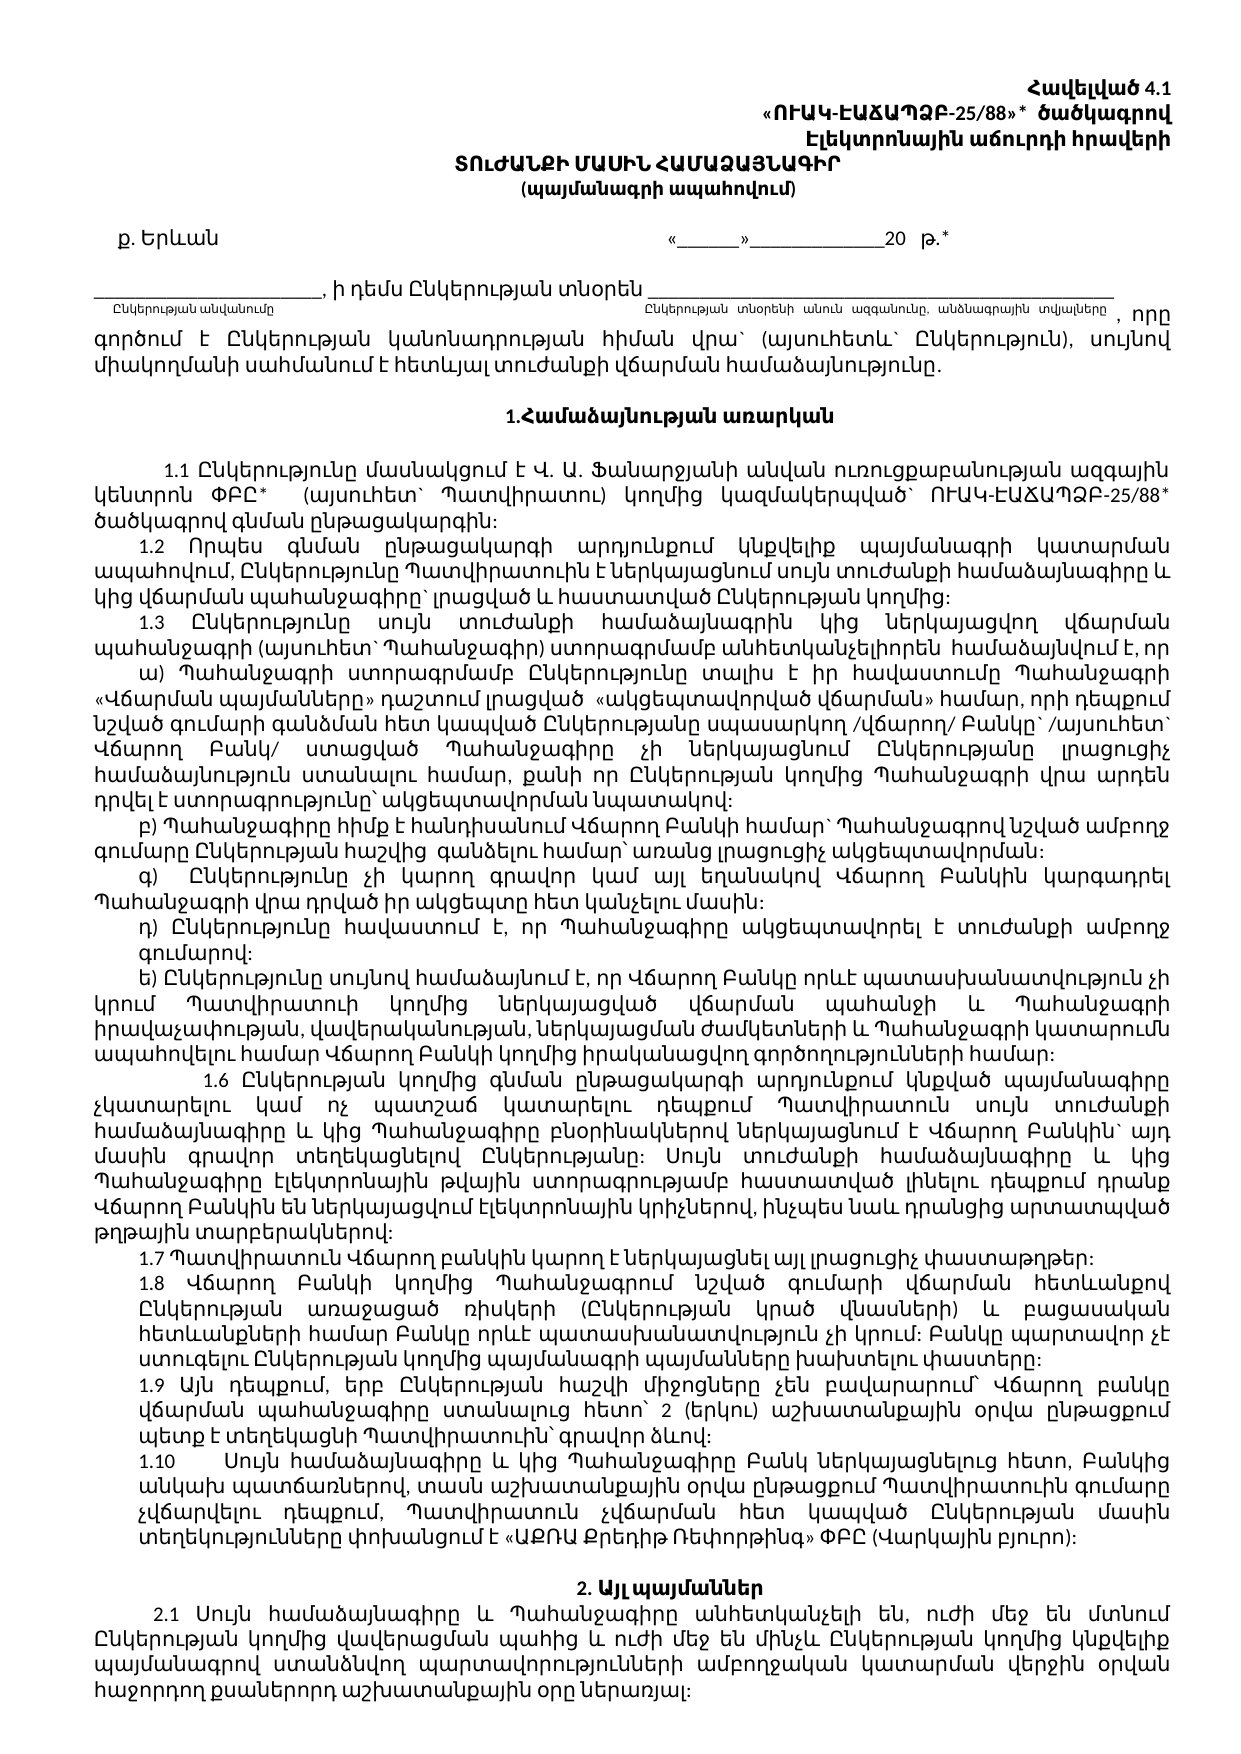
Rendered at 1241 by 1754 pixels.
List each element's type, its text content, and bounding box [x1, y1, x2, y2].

text բ) Պահանջագիրը հիմք է հանդիսանում Վճարող Բանկի համար` Պահանջագրով նշված ամբողջ գումարը Ընկերության հաշվից գանձելու համար՝ առանց լրացուցիչ ակցեպտավորման: [94, 813, 1171, 864]
text 1.7 Պատվիրատուն Վճարող բանկին կարող է ներկայացնել այլ լրացուցիչ փաստաթղթեր: [138, 1245, 1171, 1270]
text Էլեկտրոնային աճուրդի հրավերի [94, 126, 1171, 151]
text ե) Ընկերությունը սույնով համաձայնում է, որ Վճարող Բանկը որևէ պատասխանատվություն չի կրում Պատվիրատուի կողմից ներկայացված վճարման պահանջի և Պահանջագրի իրավաչափության, վավերականության, ներկայացման ժամկետների և Պահանջագրի կատարումն ապահովելու համար Վճարող Բանկի կողմից իրականացվող գործողությունների համար: [94, 965, 1171, 1067]
text 1.2 Որպես գնման ընթացակարգի արդյունքում կնքվելիք պայմանագրի կատարման ապահովում, Ընկերությունը Պատվիրատուին է ներկայացնում սույն տուժանքի համաձայնագիրը և կից վճարման պահանջագիրը` լրացված և հաստատված Ընկերության կողմից: [94, 533, 1171, 609]
text 2. Այլ պայմաններ [169, 1575, 1171, 1601]
text 1.8 Վճարող Բանկի կողմից Պահանջագրում նշված գումարի վճարման հետևանքով Ընկերության առաջացած ռիսկերի (Ընկերության կրած վնասների) և բացասական հետևանքների համար Բանկը որևէ պատասխանատվություն չի կրում: Բանկը պարտավոր չէ ստուգելու Ընկերության կողմից պայմանագրի պայմանները խախտելու փաստերը: [138, 1270, 1171, 1372]
text 1.9 Այն դեպքում, երբ Ընկերության հաշվի միջոցները չեն բավարարում՝ Վճարող բանկը վճարման պահանջագիրը ստանալուց հետո՝ 2 (երկու) աշխատանքային օրվա ընթացքում պետք է տեղեկացնի Պատվիրատուին՝ գրավոր ձևով: [138, 1372, 1171, 1448]
text դ) Ընկերությունը հավաստում է, որ Պահանջագիրը ակցեպտավորել է տուժանքի ամբողջ գումարով: [138, 914, 1171, 965]
text (պայմանագրի ապահովում) [94, 177, 1171, 199]
text ՏՈւԺԱՆՔԻ ՄԱՍԻՆ ՀԱՄԱՁԱՅՆԱԳԻՐ [94, 151, 1171, 177]
text Ընկերության անվանումը Ընկերության տնօրենի անուն ազգանունը, անձնագրային տվյալները , որը գործում է Ընկերության կանոնադրության հիման վրա` (այսուհետև` Ընկերություն), սույնով միակողմանի սահմանում է հետևյալ տուժանքի վճարման համաձայնությունը. [94, 301, 1171, 377]
text Հավելված 4.1 [94, 75, 1171, 100]
text 1.3 Ընկերությունը սույն տուժանքի համաձայնագրին կից ներկայացվող վճարման պահանջագրի (այսուհետ` Պահանջագիր) ստորագրմամբ անհետկանչելիորեն համաձայնվում է, որ [94, 609, 1171, 660]
text 1.10 Սույն համաձայնագիրը և կից Պահանջագիրը Բանկ ներկայացնելուց հետո, Բանկից անկախ պատճառներով, տասն աշխատանքային օրվա ընթացքում Պատվիրատուին գումարը չվճարվելու դեպքում, Պատվիրատուն չվճարման հետ կապված Ընկերության մասին տեղեկությունները փոխանցում է «ԱՔՌԱ Քրեդիթ Ռեփորթինգ» ՓԲԸ (Վարկային բյուրո): [138, 1448, 1171, 1550]
text ______________________, ի դեմս Ընկերության տնօրեն _____________________________________________ [94, 276, 1171, 301]
text 1.Համաձայնության առարկան [169, 403, 1171, 428]
text գ) Ընկերությունը չի կարող գրավոր կամ այլ եղանակով Վճարող Բանկին կարգադրել Պահանջագրի վրա դրված իր ակցեպտը հետ կանչելու մասին: [94, 864, 1171, 914]
text 1.1 Ընկերությունը մասնակցում է Վ. Ա. Ֆանարջյանի անվան ուռուցքաբանության ազգային կենտրոն ՓԲԸ* (այսուհետ` Պատվիրատու) կողմից կազմակերպված` ՈՒԱԿ-ԷԱՃԱՊՁԲ-25/88* ծածկագրով գնման ընթացակարգին: [94, 457, 1171, 533]
text «ՈՒԱԿ-ԷԱՃԱՊՁԲ-25/88»* ծածկագրով [94, 100, 1171, 126]
text ա) Պահանջագրի ստորագրմամբ Ընկերությունը տալիս է իր հավաստումը Պահանջագրի «Վճարման պայմանները» դաշտում լրացված «ակցեպտավորված վճարման» համար, որի դեպքում նշված գումարի գանձման հետ կապված Ընկերությանը սպասարկող /վճարող/ Բանկը` /այսուհետ` Վճարող Բանկ/ ստացված Պահանջագիրը չի ներկայացնում Ընկերությանը լրացուցիչ համաձայնություն ստանալու համար, քանի որ Ընկերության կողմից Պահանջագրի վրա արդեն դրվել է ստորագրությունը՝ ակցեպտավորման նպատակով: [94, 660, 1171, 813]
text ք. Երևան «______»_____________20 թ.* [94, 225, 1171, 250]
text 1.6 Ընկերության կողմից գնման ընթացակարգի արդյունքում կնքված պայմանագիրը չկատարելու կամ ոչ պատշաճ կատարելու դեպքում Պատվիրատուն սույն տուժանքի համաձայնագիրը և կից Պահանջագիրը բնօրինակներով ներկայացնում է Վճարող Բանկին` այդ մասին գրավոր տեղեկացնելով Ընկերությանը: Սույն տուժանքի համաձայնագիրը և կից Պահանջագիրը էլեկտրոնային թվային ստորագրությամբ հաստատված լինելու դեպքում դրանք Վճարող Բանկին են ներկայացվում էլեկտրոնային կրիչներով, ինչպես նաև դրանցից արտատպված թղթային տարբերակներով: [94, 1067, 1171, 1245]
text 2.1 Սույն համաձայնագիրը և Պահանջագիրը անհետկանչելի են, ուժի մեջ են մտնում Ընկերության կողմից վավերացման պահից և ուժի մեջ են մինչև Ընկերության կողմից կնքվելիք պայմանագրով ստանձնվող պարտավորությունների ամբողջական կատարման վերջին օրվան հաջորդող քսաներորդ աշխատանքային օրը ներառյալ: [94, 1601, 1171, 1702]
